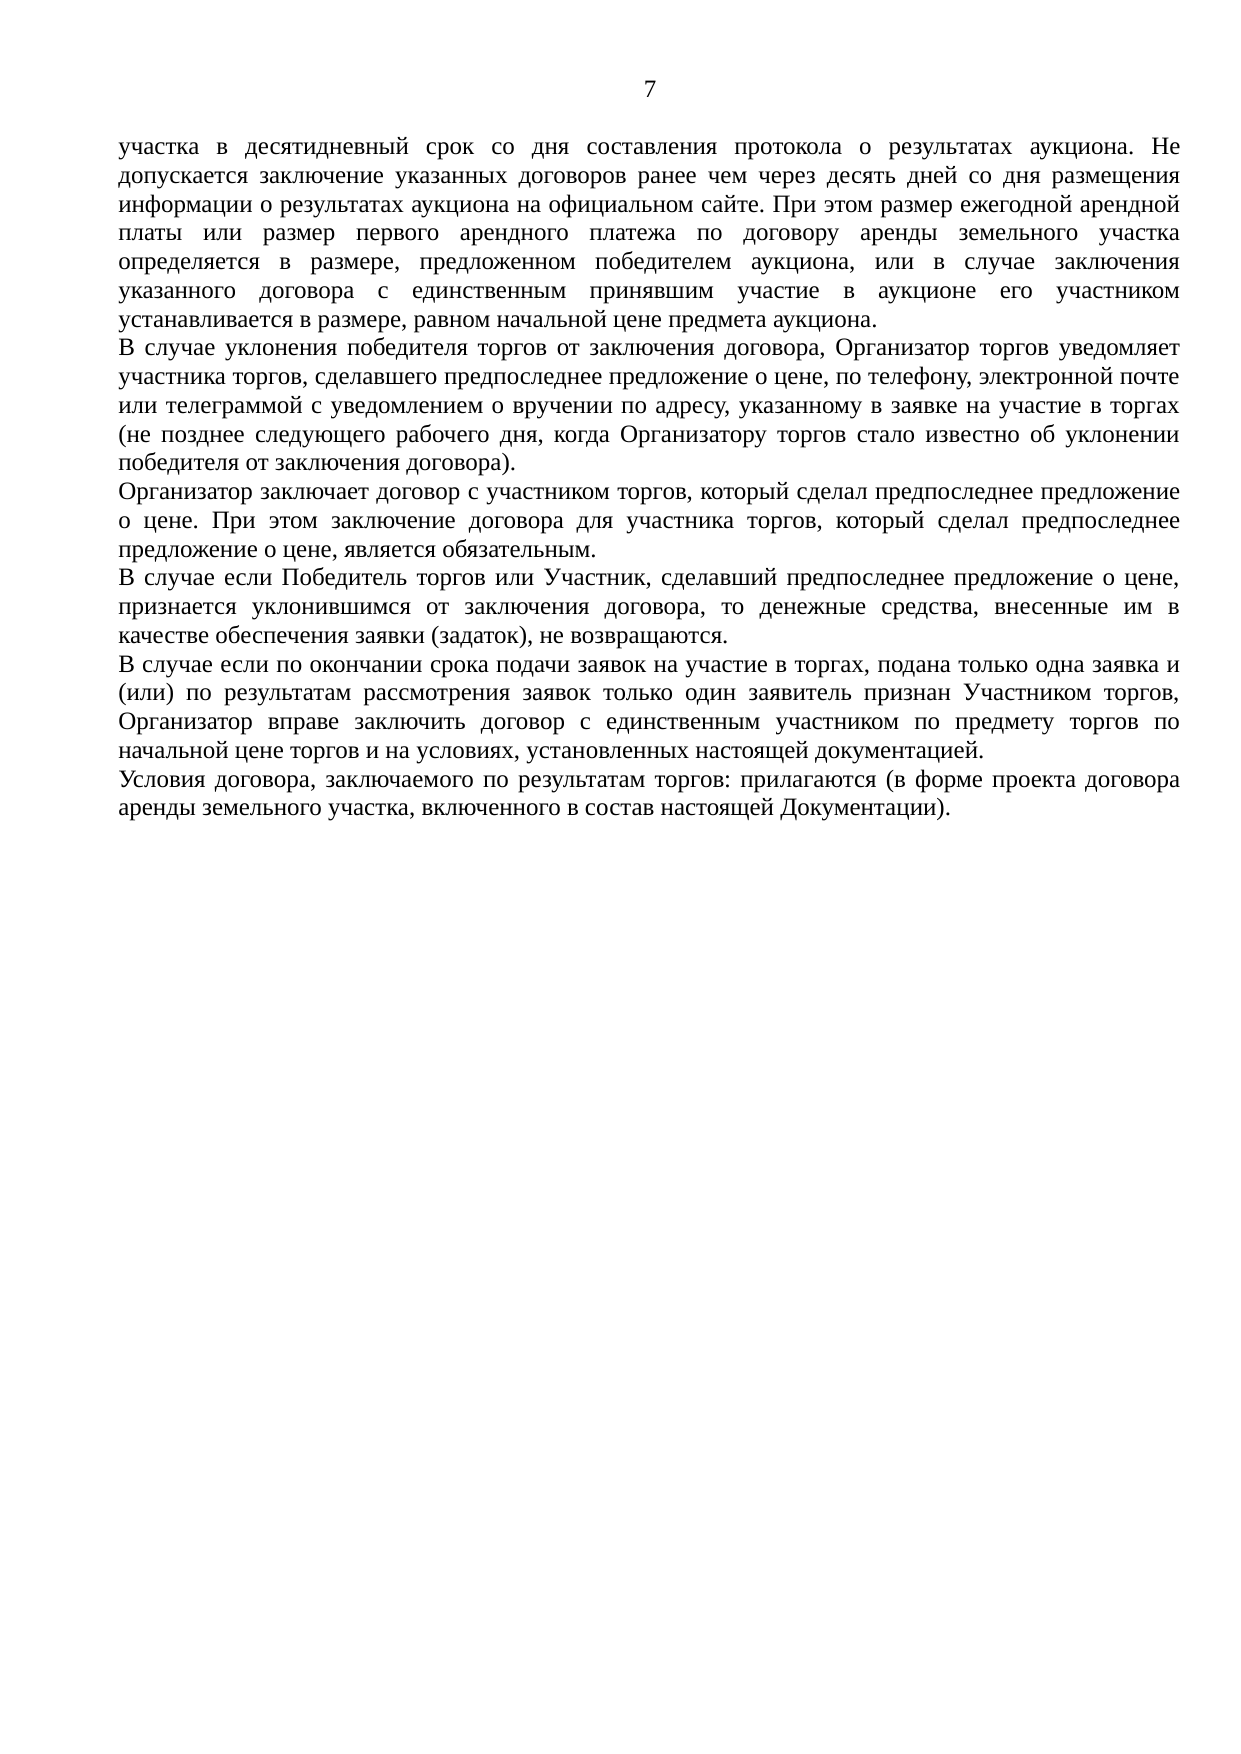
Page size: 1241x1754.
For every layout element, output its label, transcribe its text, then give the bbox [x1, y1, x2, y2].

text В случае если Победитель торгов или Участник, сделавший предпоследнее предложение о цене, признается уклонившимся от заключения договора, то денежные средства, внесенные им в качестве обеспечения заявки (задаток), не возвращаются. [118, 562, 1181, 649]
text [118, 131, 1181, 332]
text Условия договора, заключаемого по результатам торгов: прилагаются (в форме проекта договора аренды земельного участка, включенного в состав настоящей Документации). [118, 764, 1181, 821]
text Организатор заключает договор с участником торгов, который сделал предпоследнее предложение о цене. При этом заключение договора для участника торгов, который сделал предпоследнее предложение о цене, является обязательным. [118, 476, 1181, 562]
text В случае если по окончании срока подачи заявок на участие в торгах, подана только одна заявка и (или) по результатам рассмотрения заявок только один заявитель признан Участником торгов, Организатор вправе заключить договор с единственным участником по предмету торгов по начальной цене торгов и на условиях, установленных настоящей документацией. [118, 649, 1181, 764]
text В случае уклонения победителя торгов от заключения договора, Организатор торгов уведомляет участника торгов, сделавшего предпоследнее предложение о цене, по телефону, электронной почте или телеграммой с уведомлением о вручении по адресу, указанному в заявке на участие в торгах (не позднее следующего рабочего дня, когда Организатору торгов стало известно об уклонении победителя от заключения договора). [118, 332, 1181, 476]
